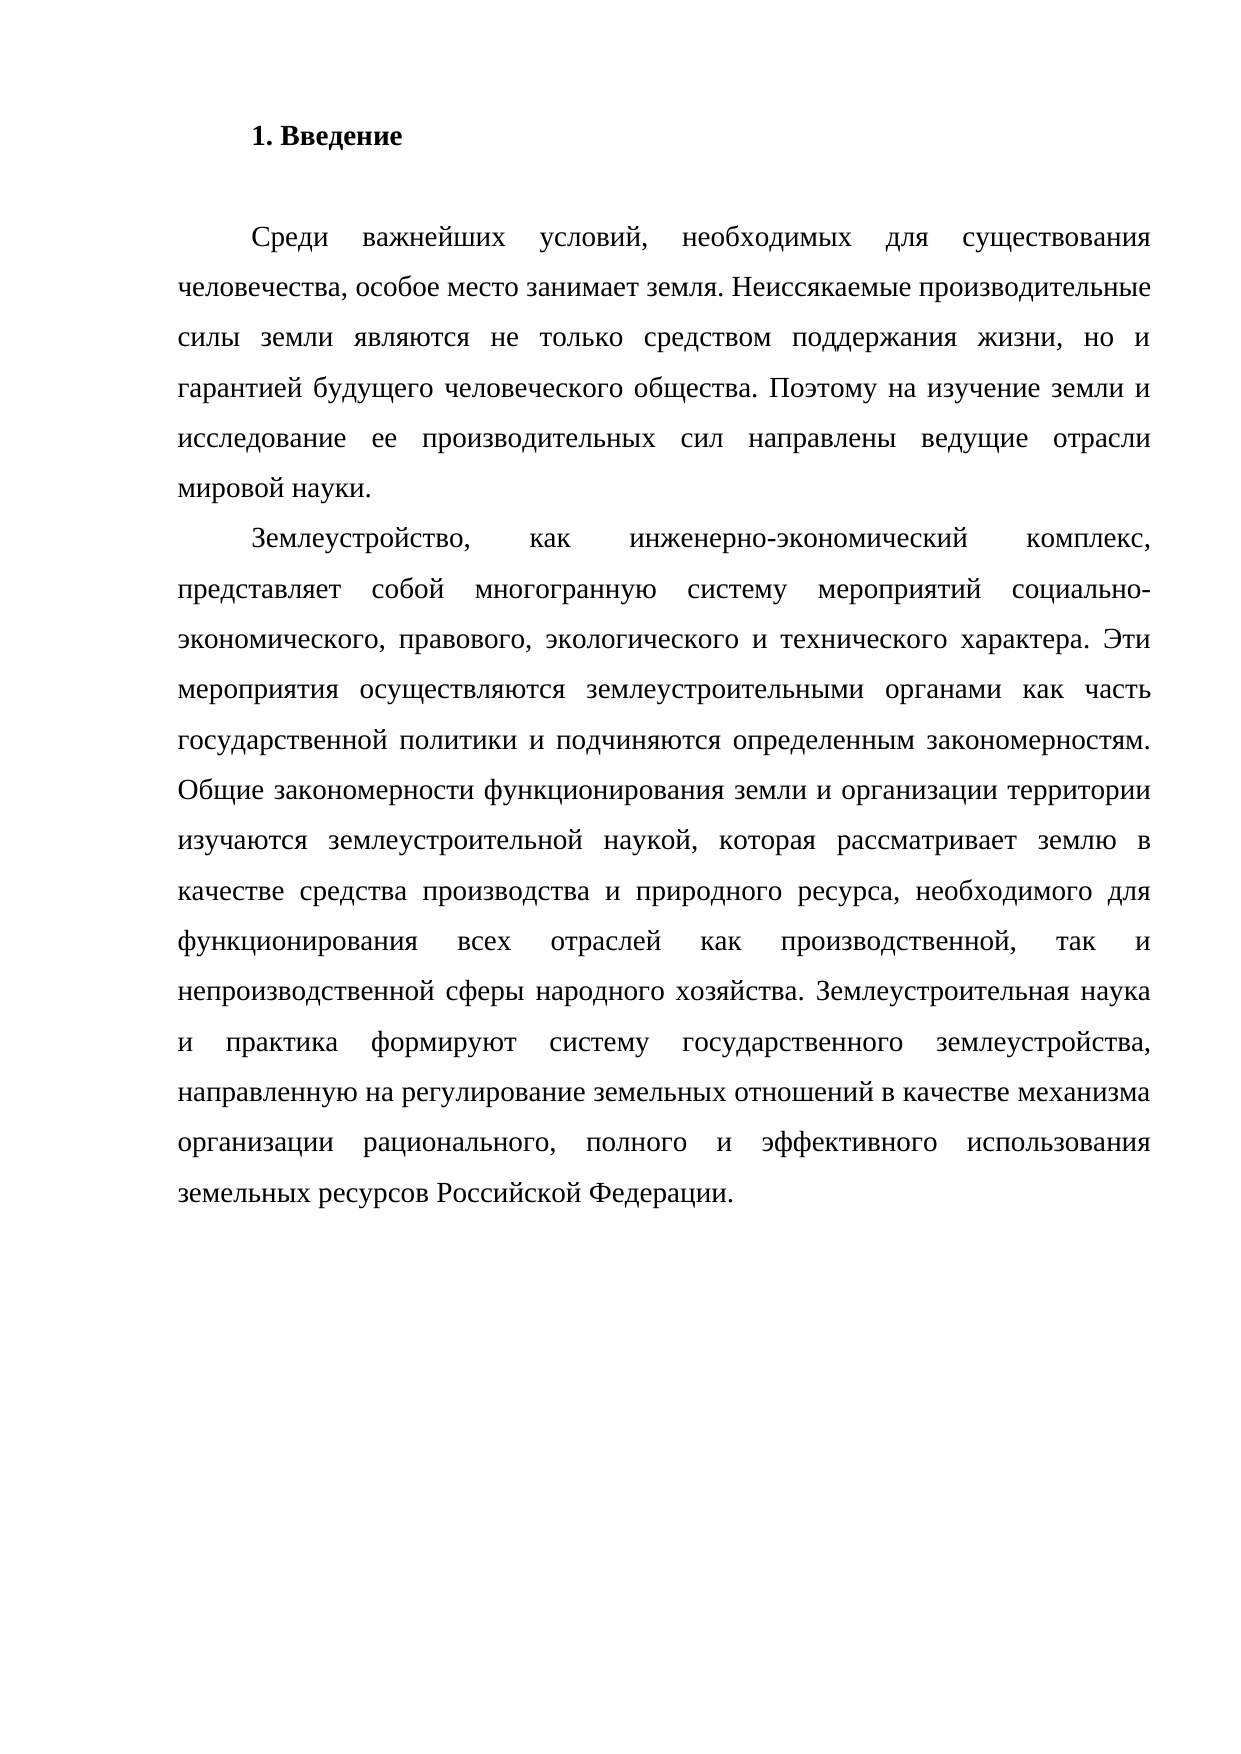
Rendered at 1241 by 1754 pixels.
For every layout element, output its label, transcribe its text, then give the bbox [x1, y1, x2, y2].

text Землеустройство, как инженерно-экономический комплекс, представляет собой многогранную систему мероприятий социально-экономического, правового, экологического и технического характера. Эти мероприятия осуществляются землеустроительными органами как часть государственной политики и подчиняются определенным закономерностям. Общие закономерности функционирования земли и организации территории изучаются землеустроительной наукой, которая рассматривает землю в качестве средства производства и природного ресурса, необходимого для функционирования всех отраслей как производственной, так и непроизводственной сферы народного хозяйства. Землеустроительная наука и практика формируют систему государственного землеустройства, направленную на регулирование земельных отношений в качестве механизма организации рационального, полного и эффективного использования земельных ресурсов Российской Федерации. [177, 521, 1152, 1208]
text Среди важнейших условий, необходимых для существования человечества, особое место занимает земля. Неиссякаемые производительные силы земли являются не только средством поддержания жизни, но и гарантией будущего человеческого общества. Поэтому на изучение земли и исследование ее производительных сил направлены ведущие отрасли мировой науки. [177, 219, 1152, 504]
text 1. Введение [177, 118, 1152, 152]
